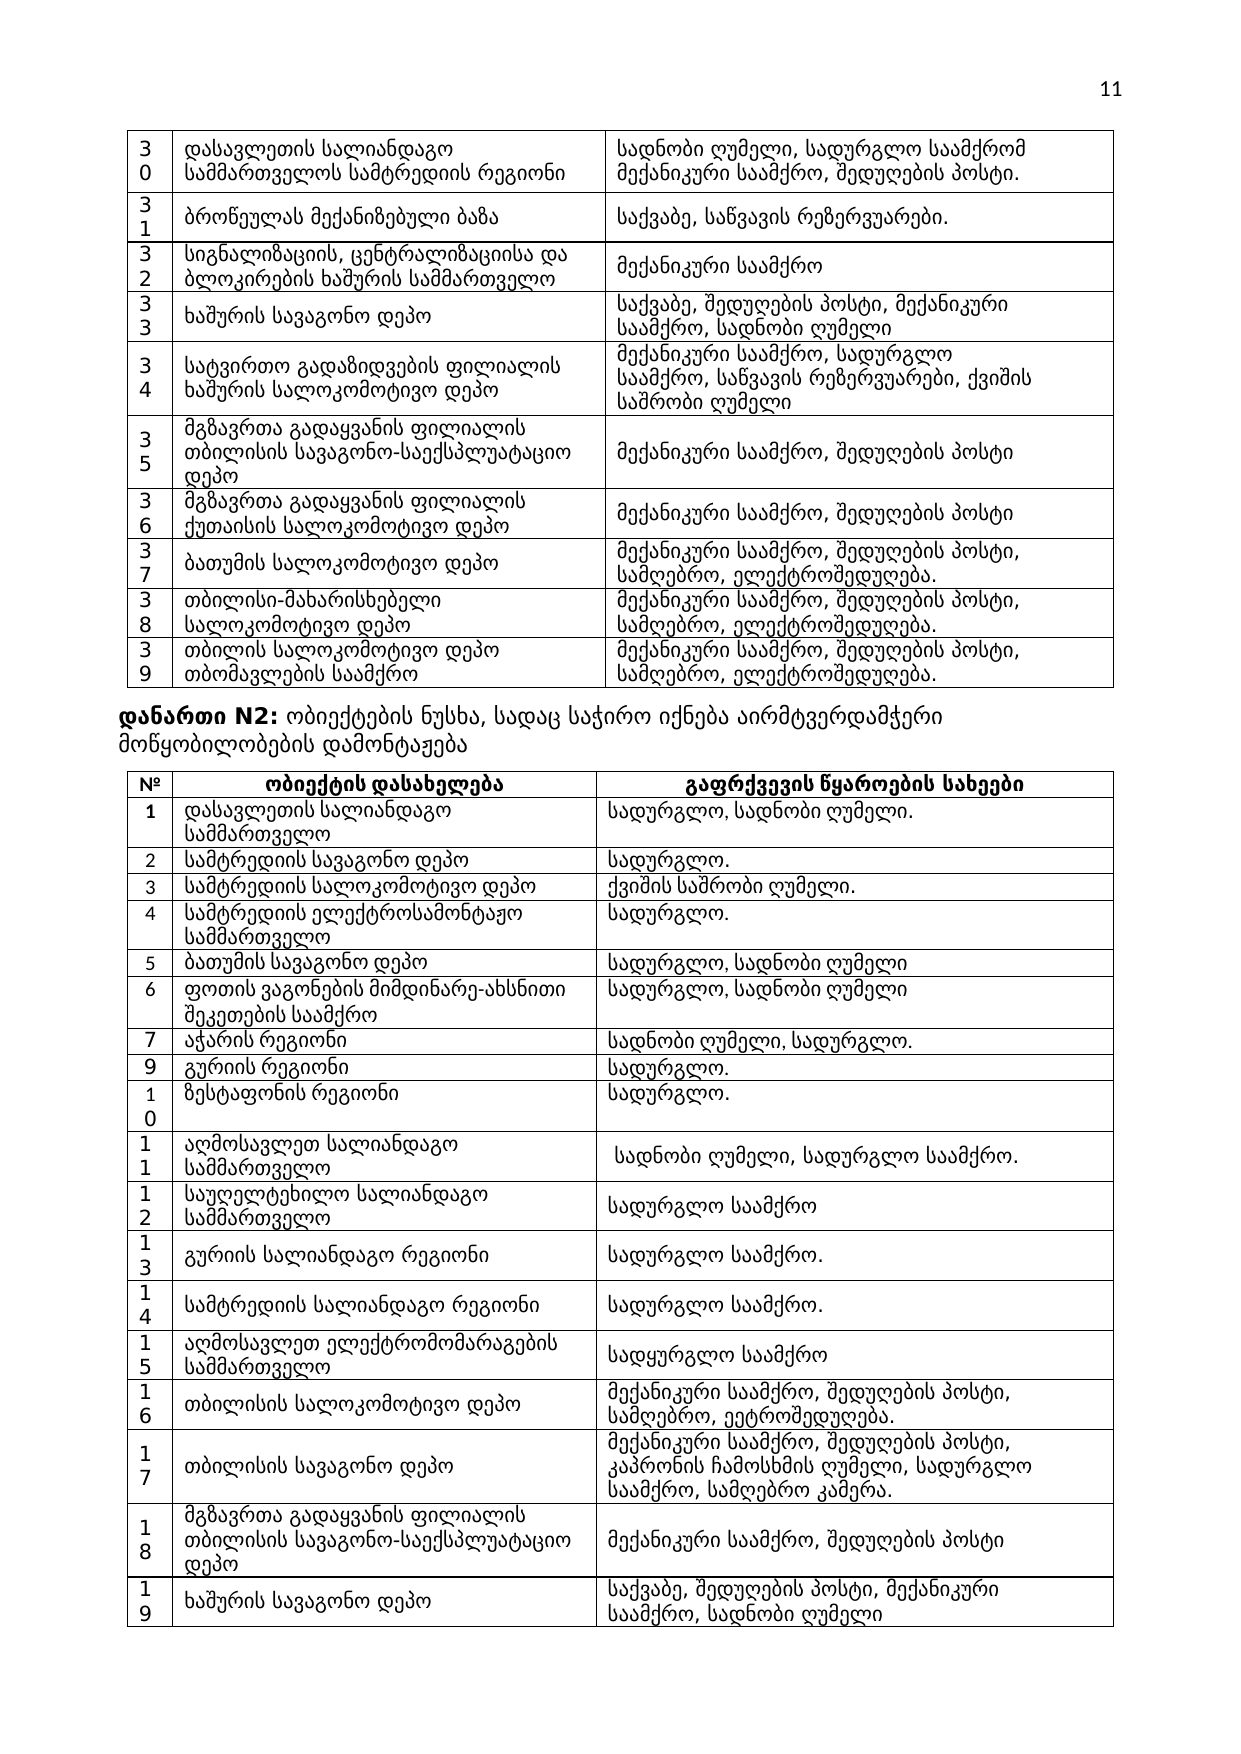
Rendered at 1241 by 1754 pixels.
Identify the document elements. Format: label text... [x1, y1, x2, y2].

table_cell 11 [128, 1132, 172, 1181]
text დანართი N2: ობიექტების ნუსხა, სადაც საჭირო იქნება აირმტვერდამჭერი მოწყობილობების დამონტაჟება [118, 700, 1122, 758]
table_cell სამტრედიის სალიანდაგო რეგიონი [173, 1281, 596, 1329]
table_cell დასავლეთის სალიანდაგო სამმართველო [173, 798, 596, 847]
table_cell 14 [128, 1281, 172, 1329]
table_cell სიგნალიზაციის, ცენტრალიზაციისა და ბლოკირების ხაშურის სამმართველო [173, 243, 605, 291]
table_cell სატვირთო გადაზიდვების ფილიალის ხაშურის სალოკომოტივო დეპო [173, 342, 605, 414]
table_header გაფრქვევის წყაროების სახეები [597, 772, 1113, 797]
table_cell 5 [128, 950, 172, 976]
table_cell სადურგლო, სადნობი ღუმელი. [597, 798, 1113, 847]
table_cell სამტრედიის ელექტროსამონტაჟო სამმართველო [173, 901, 596, 949]
table_cell აჭარის რეგიონი [173, 1029, 596, 1054]
table_cell მექანიკური საამქრო, შედუღების პოსტი [606, 416, 1113, 488]
table_cell მექანიკური საამქრო, სადურგლო საამქრო, საწვავის რეზერვუარები, ქვიშის საშრობი ღუმელი [606, 342, 1113, 414]
table_cell მექანიკური საამქრო, შედუღების პოსტი, სამღებრო, ელექტროშედუღება. [606, 589, 1113, 637]
table_cell მგზავრთა გადაყვანის ფილიალის თბილისის სავაგონო-საექსპლუატაციო დეპო [173, 416, 605, 488]
table_cell 32 [128, 243, 172, 291]
table_cell სადურგლო. [597, 1055, 1113, 1080]
table_cell აღმოსავლეთ ელექტრომომარაგების სამმართველო [173, 1331, 596, 1379]
table_cell მექანიკური საამქრო, შედუღების პოსტი, კაპრონის ჩამოსხმის ღუმელი, სადურგლო საამქრო, სამღებრო კამერა. [597, 1430, 1113, 1502]
table_cell თბილის სალოკომოტივო დეპო თბომავლების საამქრო [173, 638, 605, 687]
table_cell ხაშურის სავაგონო დეპო [173, 292, 605, 341]
table_cell ზესტაფონის რეგიონი [173, 1081, 596, 1131]
table_cell საუღელტეხილო სალიანდაგო სამმართველო [173, 1182, 596, 1230]
table_cell 37 [128, 539, 172, 587]
table_cell თბილისის სალოკომოტივო დეპო [173, 1380, 596, 1429]
table_cell ბროწეულას მექანიზებული ბაზა [173, 193, 605, 241]
table_cell თბილისის სავაგონო დეპო [173, 1430, 596, 1502]
table_cell 38 [128, 589, 172, 637]
table_cell მექანიკური საამქრო, შედუღების პოსტი, სამღებრო, ელექტროშედუღება. [606, 638, 1113, 687]
table_cell სადურგლო საამქრო. [597, 1281, 1113, 1329]
table_cell სადნობი ღუმელი, სადურგლო საამქრომ მექანიკური საამქრო, შედუღების პოსტი. [606, 131, 1113, 192]
table_cell 16 [128, 1380, 172, 1429]
table_cell საქვაბე, შედუღების პოსტი, მექანიკური საამქრო, სადნობი ღუმელი [606, 292, 1113, 341]
table_cell სადყურგლო საამქრო [597, 1331, 1113, 1379]
table_cell მგზავრთა გადაყვანის ფილიალის ქუთაისის სალოკომოტივო დეპო [173, 489, 605, 538]
table_cell 19 [128, 1578, 172, 1626]
table_cell სადურგლო. [597, 1081, 1113, 1131]
table_cell სამტრედიის სალოკომოტივო დეპო [173, 874, 596, 899]
table_cell 4 [128, 901, 172, 949]
table_cell 7 [128, 1029, 172, 1054]
table_cell სადნობი ღუმელი, სადურგლო. [597, 1029, 1113, 1054]
table_cell 15 [128, 1331, 172, 1379]
table_cell ფოთის ვაგონების მიმდინარე-ახსნითი შეკეთების საამქრო [173, 977, 596, 1027]
table_cell 30 [128, 131, 172, 192]
table_cell 18 [128, 1504, 172, 1576]
table_cell ხაშურის სავაგონო დეპო [173, 1578, 596, 1626]
table_cell 35 [128, 416, 172, 488]
table_cell მექანიკური საამქრო, შედუღების პოსტი [597, 1504, 1113, 1576]
table_cell ბათუმის სავაგონო დეპო [173, 950, 596, 976]
table_cell გურიის სალიანდაგო რეგიონი [173, 1231, 596, 1280]
table_cell 39 [128, 638, 172, 687]
table_cell სადურგლო საამქრო [597, 1182, 1113, 1230]
table_cell 3 [128, 874, 172, 899]
table_cell მექანიკური საამქრო, შედუღების პოსტი, სამღებრო, ელექტროშედუღება. [606, 539, 1113, 587]
table_cell ბათუმის სალოკომოტივო დეპო [173, 539, 605, 587]
table_cell სამტრედიის სავაგონო დეპო [173, 848, 596, 873]
table_cell მგზავრთა გადაყვანის ფილიალის თბილისის სავაგონო-საექსპლუატაციო დეპო [173, 1504, 596, 1576]
table_cell 1 [128, 798, 172, 847]
table_cell თბილისი-მახარისხებელი სალოკომოტივო დეპო [173, 589, 605, 637]
table_cell 12 [128, 1182, 172, 1230]
table_cell აღმოსავლეთ სალიანდაგო სამმართველო [173, 1132, 596, 1181]
table_cell სადურგლო, სადნობი ღუმელი [597, 977, 1113, 1027]
table_cell საქვაბე, საწვავის რეზერვუარები. [606, 193, 1113, 241]
table_cell 10 [128, 1081, 172, 1131]
table_cell სადურგლო. [597, 848, 1113, 873]
table_cell მექანიკური საამქრო, შედუღების პოსტი, სამღებრო, ეეტროშედუღება. [597, 1380, 1113, 1429]
table_cell 17 [128, 1430, 172, 1502]
table_cell ქვიშის საშრობი ღუმელი. [597, 874, 1113, 899]
table_cell 36 [128, 489, 172, 538]
table_cell სადნობი ღუმელი, სადურგლო საამქრო. [597, 1132, 1113, 1181]
table_cell სადურგლო, სადნობი ღუმელი [597, 950, 1113, 976]
table_cell სადურგლო საამქრო. [597, 1231, 1113, 1280]
table_cell სადურგლო. [597, 901, 1113, 949]
table_cell გურიის რეგიონი [173, 1055, 596, 1080]
table_cell 2 [128, 848, 172, 873]
table_cell 34 [128, 342, 172, 414]
table_cell 33 [128, 292, 172, 341]
table_header № [128, 772, 172, 797]
table_header ობიექტის დასახელება [173, 772, 596, 797]
table_cell მექანიკური საამქრო [606, 243, 1113, 291]
table_cell 6 [128, 977, 172, 1027]
table_cell დასავლეთის სალიანდაგო სამმართველოს სამტრედიის რეგიონი [173, 131, 605, 192]
table_cell 13 [128, 1231, 172, 1280]
table_cell 31 [128, 193, 172, 241]
table_cell მექანიკური საამქრო, შედუღების პოსტი [606, 489, 1113, 538]
table_cell საქვაბე, შედუღების პოსტი, მექანიკური საამქრო, სადნობი ღუმელი [597, 1578, 1113, 1626]
table_cell 9 [128, 1055, 172, 1080]
